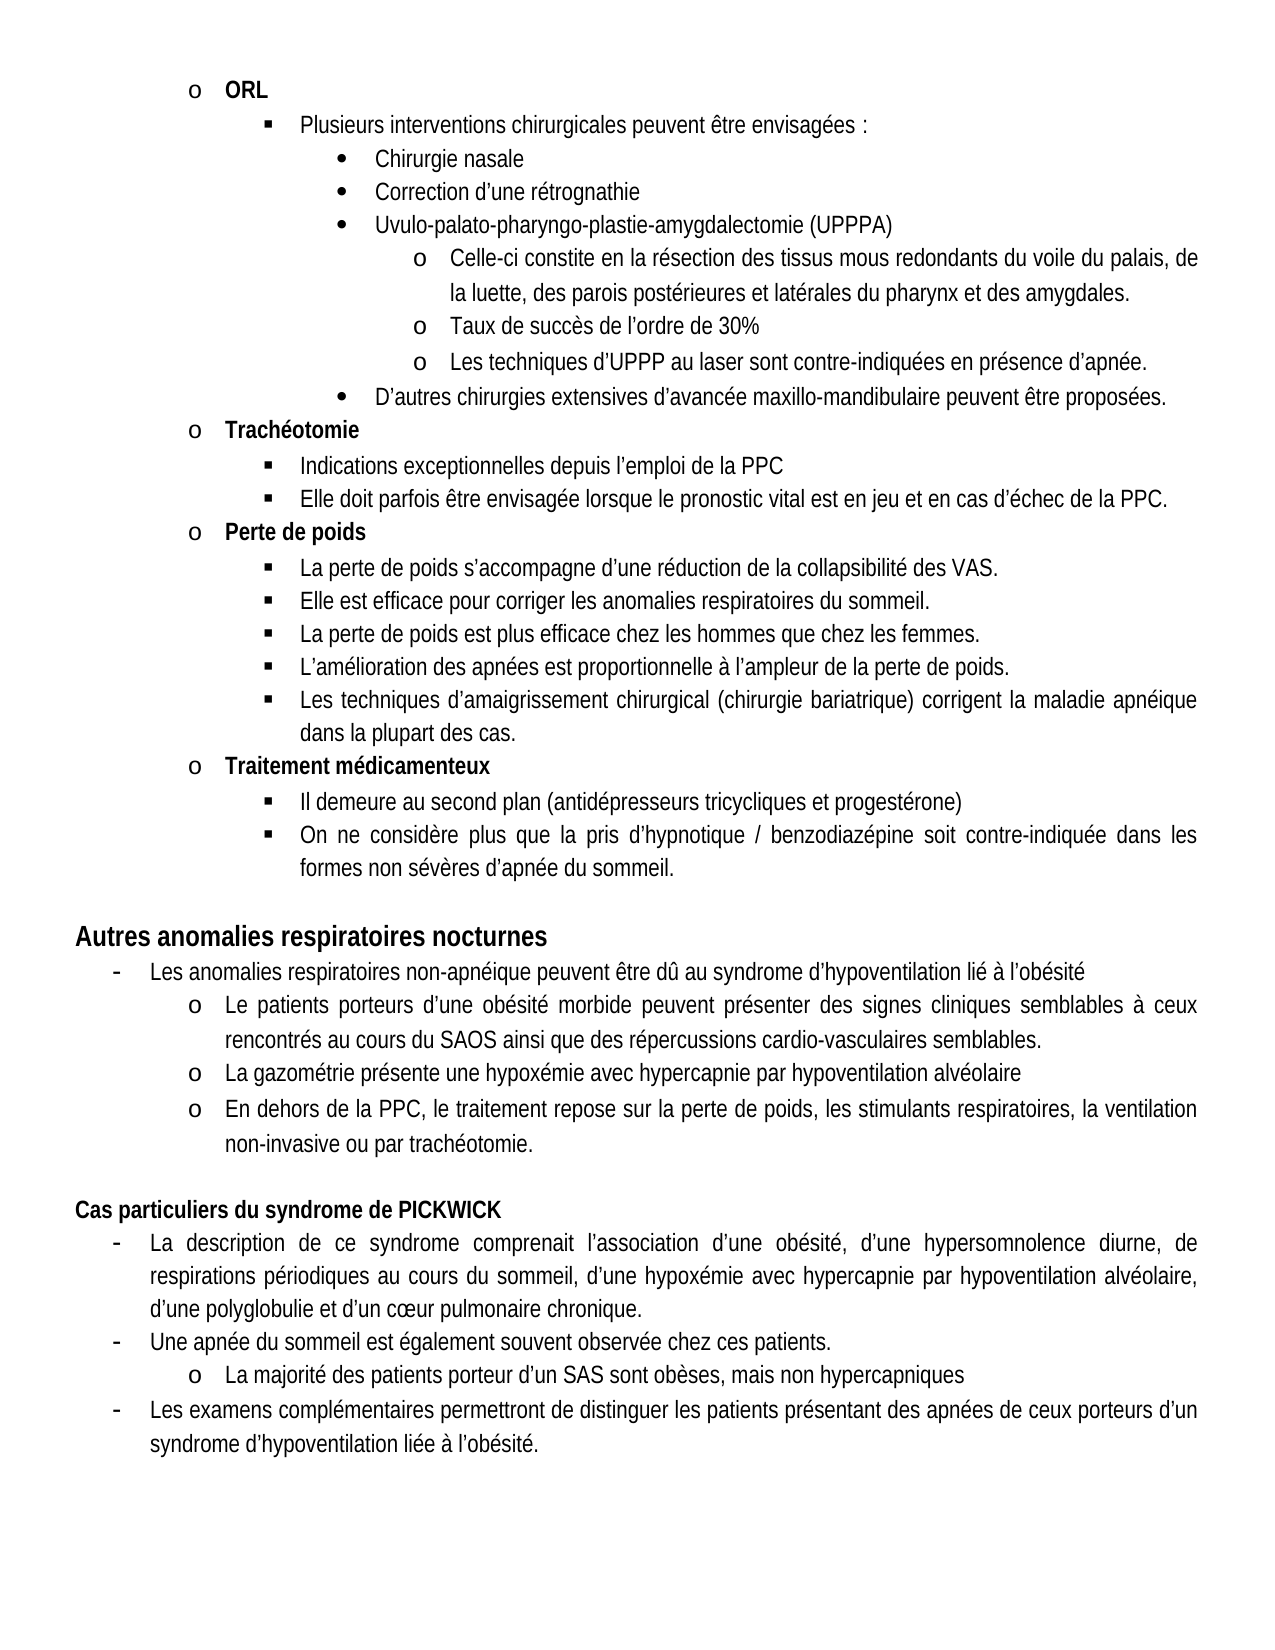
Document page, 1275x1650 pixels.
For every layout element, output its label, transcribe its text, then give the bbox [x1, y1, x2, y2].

list Les techniques d’UPPP au laser sont contre-indiquées en présence d’apnée. [412, 347, 1200, 378]
text Cas particuliers du syndrome de PICKWICK [75, 1195, 1200, 1224]
list Il demeure au second plan (antidépresseurs tricycliques et progestérone) [262, 787, 1200, 816]
list L’amélioration des apnées est proportionnelle à l’ampleur de la perte de poids. [262, 652, 1200, 681]
list Elle est efficace pour corriger les anomalies respiratoires du sommeil. [262, 586, 1200, 614]
list Elle doit parfois être envisagée lorsque le pronostic vital est en jeu et en cas d’échec de la PPC. [262, 484, 1200, 513]
list La description de ce syndrome comprenait l’association d’une obésité, d’une hypersomnolence diurne, de respirations périodiques au cours du sommeil, d’une hypoxémie avec hypercapnie par hypoventilation alvéolaire, d’une polyglobulie et d’un cœur pulmonaire chronique. [112, 1228, 1200, 1323]
list Taux de succès de l’ordre de 30% [412, 311, 1200, 342]
list D’autres chirurgies extensives d’avancée maxillo-mandibulaire peuvent être proposées. [337, 382, 1200, 411]
list La perte de poids est plus efficace chez les hommes que chez les femmes. [262, 619, 1200, 648]
list Le patients porteurs d’une obésité morbide peuvent présenter des signes cliniques semblables à ceux rencontrés au cours du SAOS ainsi que des répercussions cardio-vasculaires semblables. [187, 990, 1200, 1054]
list Correction d’une rétrognathie [337, 177, 1200, 206]
list Les examens complémentaires permettront de distinguer les patients présentant des apnées de ceux porteurs d’un syndrome d’hypoventilation liée à l’obésité. [112, 1396, 1200, 1457]
list La gazométrie présente une hypoxémie avec hypercapnie par hypoventilation alvéolaire [187, 1058, 1200, 1089]
list En dehors de la PPC, le traitement repose sur la perte de poids, les stimulants respiratoires, la ventilation non-invasive ou par trachéotomie. [187, 1094, 1200, 1158]
list Perte de poids [187, 517, 1200, 548]
list Indications exceptionnelles depuis l’emploi de la PPC [262, 451, 1200, 480]
text Autres anomalies respiratoires nocturnes [75, 919, 1200, 952]
list Celle-ci constite en la résection des tissus mous redondants du voile du palais, de la luette, des parois postérieures et latérales du pharynx et des amygdales. [412, 243, 1200, 307]
list Trachéotomie [187, 415, 1200, 446]
list Plusieurs interventions chirurgicales peuvent être envisagées : [262, 111, 1200, 139]
list Une apnée du sommeil est également souvent observée chez ces patients. [112, 1327, 1200, 1356]
list Chirurgie nasale [337, 144, 1200, 172]
list Les techniques d’amaigrissement chirurgical (chirurgie bariatrique) corrigent la maladie apnéique dans la plupart des cas. [262, 685, 1200, 747]
list On ne considère plus que la pris d’hypnotique / benzodiazépine soit contre-indiquée dans les formes non sévères d’apnée du sommeil. [262, 820, 1200, 882]
list Traitement médicamenteux [187, 751, 1200, 782]
list La perte de poids s’accompagne d’une réduction de la collapsibilité des VAS. [262, 553, 1200, 581]
list Les anomalies respiratoires non-apnéique peuvent être dû au syndrome d’hypoventilation lié à l’obésité [112, 957, 1200, 986]
list Uvulo-palato-pharyngo-plastie-amygdalectomie (UPPPA) [337, 210, 1200, 239]
list ORL [187, 75, 1200, 106]
list La majorité des patients porteur d’un SAS sont obèses, mais non hypercapniques [187, 1360, 1200, 1391]
